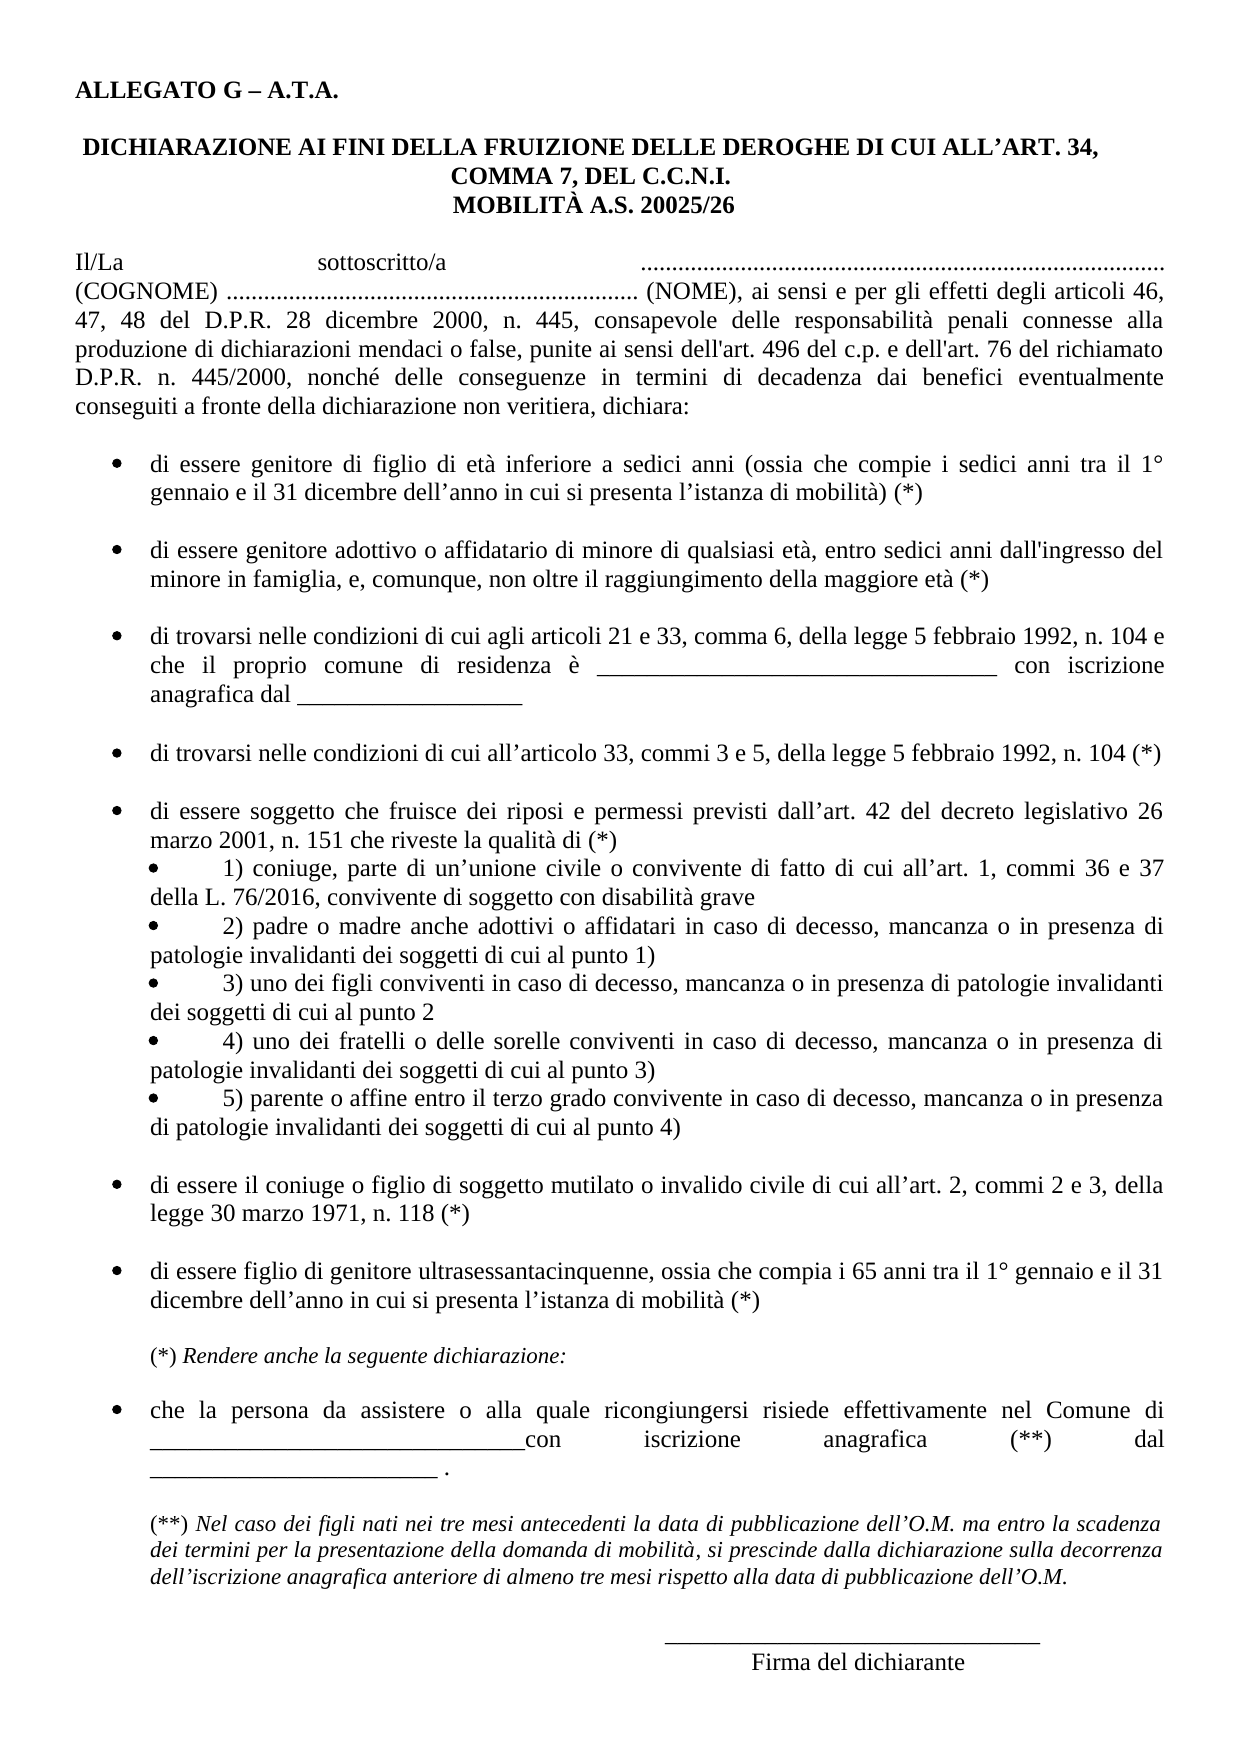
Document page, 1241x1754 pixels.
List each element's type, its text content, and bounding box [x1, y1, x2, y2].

list di essere genitore adottivo o affidatario di minore di qualsiasi età, entro sedici anni dall'ingresso del minore in famiglia, e, comunque, non oltre il raggiungimento della maggiore età (*) [112, 535, 1165, 592]
list 5) parente o affine entro il terzo grado convivente in caso di decesso, mancanza o in presenza di patologie invalidanti dei soggetti di cui al punto 4) [149, 1083, 1165, 1141]
text DICHIARAZIONE AI FINI DELLA FRUIZIONE DELLE DEROGHE DI CUI ALL’ART. 34, COMMA 7, DEL C.C.N.I. [75, 132, 1106, 190]
list di essere genitore di figlio di età inferiore a sedici anni (ossia che compie i sedici anni tra il 1° gennaio e il 31 dicembre dell’anno in cui si presenta l’istanza di mobilità) (*) [112, 449, 1165, 506]
list 4) uno dei fratelli o delle sorelle conviventi in caso di decesso, mancanza o in presenza di patologie invalidanti dei soggetti di cui al punto 3) [149, 1026, 1165, 1083]
text MOBILITà A.S. 20025/26 [75, 190, 1106, 219]
text (**) Nel caso dei figli nati nei tre mesi antecedenti la data di pubblicazione dell’O.M. ma entro la scadenza dei termini per la presentazione della domanda di mobilità, si prescinde dalla dichiarazione sulla decorrenza dell’iscrizione anagrafica anteriore di almeno tre mesi rispetto alla data di pubblicazione dell’O.M. [150, 1510, 1165, 1589]
list di essere figlio di genitore ultrasessantacinquenne, ossia che compia i 65 anni tra il 1° gennaio e il 31 dicembre dell’anno in cui si presenta l’istanza di mobilità (*) [112, 1256, 1165, 1313]
list 2) padre o madre anche adottivi o affidatari in caso di decesso, mancanza o in presenza di patologie invalidanti dei soggetti di cui al punto 1) [149, 911, 1165, 968]
list 3) uno dei figli conviventi in caso di decesso, mancanza o in presenza di patologie invalidanti dei soggetti di cui al punto 2 [149, 968, 1165, 1026]
list di trovarsi nelle condizioni di cui all’articolo 33, commi 3 e 5, della legge 5 febbraio 1992, n. 104 (*) [112, 738, 1165, 767]
text ______________________________ [665, 1618, 1165, 1647]
text ALLEGATO G – A.T.A. [75, 75, 1106, 104]
list che la persona da assistere o alla quale ricongiungersi risiede effettivamente nel Comune di ______________________________con iscrizione anagrafica (**) dal _______________________ . [112, 1395, 1165, 1481]
text (*) Rendere anche la seguente dichiarazione: [150, 1342, 1165, 1369]
list di essere soggetto che fruisce dei riposi e permessi previsti dall’art. 42 del decreto legislativo 26 marzo 2001, n. 151 che riveste la qualità di (*) [112, 796, 1165, 853]
text Firma del dichiarante [75, 1647, 1165, 1675]
text Il/La sottoscritto/a .................................................................................... (COGNOME) .................................................................. (NOME), ai sensi e per gli effetti degli articoli 46, 47, 48 del D.P.R. 28 dicembre 2000, n. 445, consapevole delle responsabilità penali connesse alla produzione di dichiarazioni mendaci o false, punite ai sensi dell'art. 496 del c.p. e dell'art. 76 del richiamato D.P.R. n. 445/2000, nonché delle conseguenze in termini di decadenza dai benefici eventualmente conseguiti a fronte della dichiarazione non veritiera, dichiara: [75, 247, 1165, 420]
list di trovarsi nelle condizioni di cui agli articoli 21 e 33, comma 6, della legge 5 febbraio 1992, n. 104 e che il proprio comune di residenza è ________________________________ con iscrizione anagrafica dal __________________ [112, 621, 1165, 707]
list di essere il coniuge o figlio di soggetto mutilato o invalido civile di cui all’art. 2, commi 2 e 3, della legge 30 marzo 1971, n. 118 (*) [112, 1170, 1165, 1227]
list 1) coniuge, parte di un’unione civile o convivente di fatto di cui all’art. 1, commi 36 e 37 della L. 76/2016, convivente di soggetto con disabilità grave [149, 853, 1165, 911]
